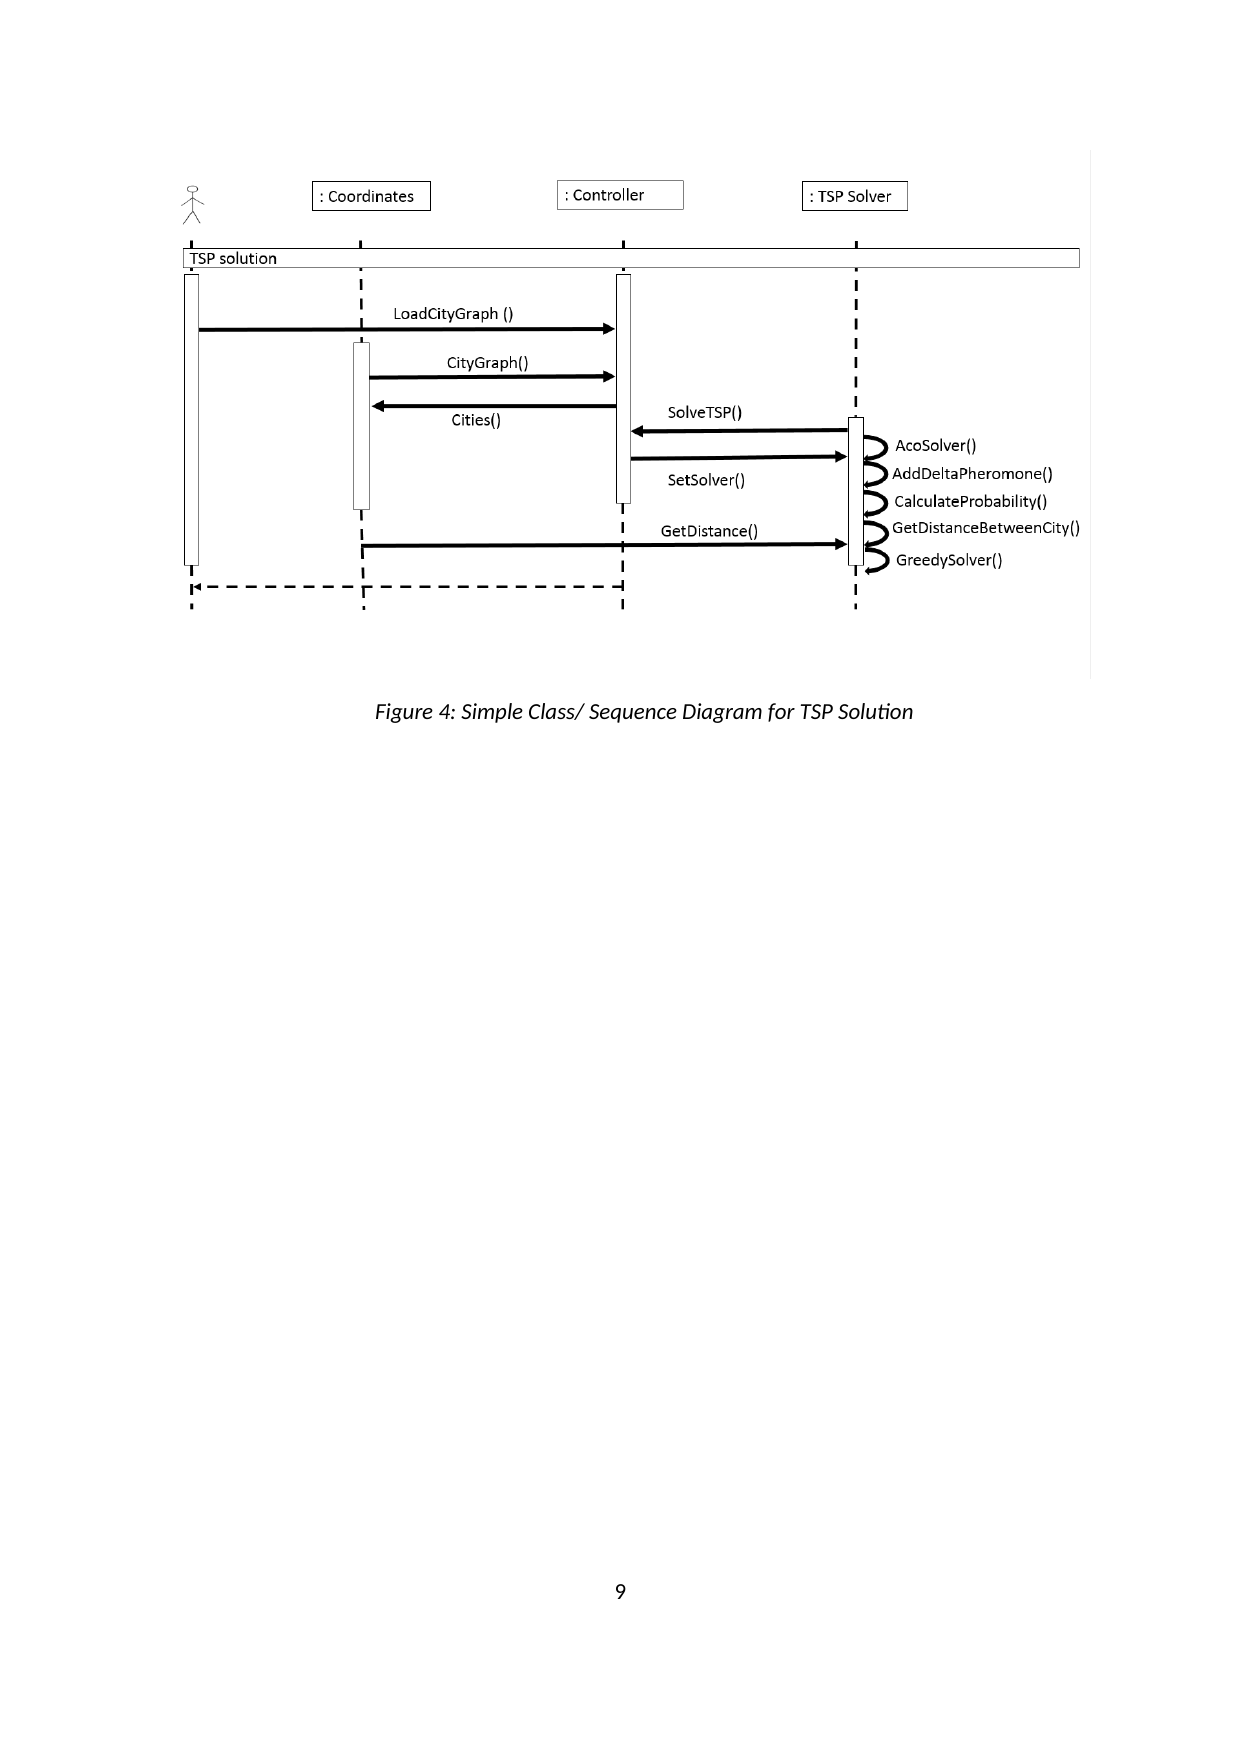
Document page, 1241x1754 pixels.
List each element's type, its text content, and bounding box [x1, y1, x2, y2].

picture [150, 150, 1091, 679]
text Figure 4: Simple Class/ Sequence Diagram for TSP Solution [300, 697, 1090, 726]
